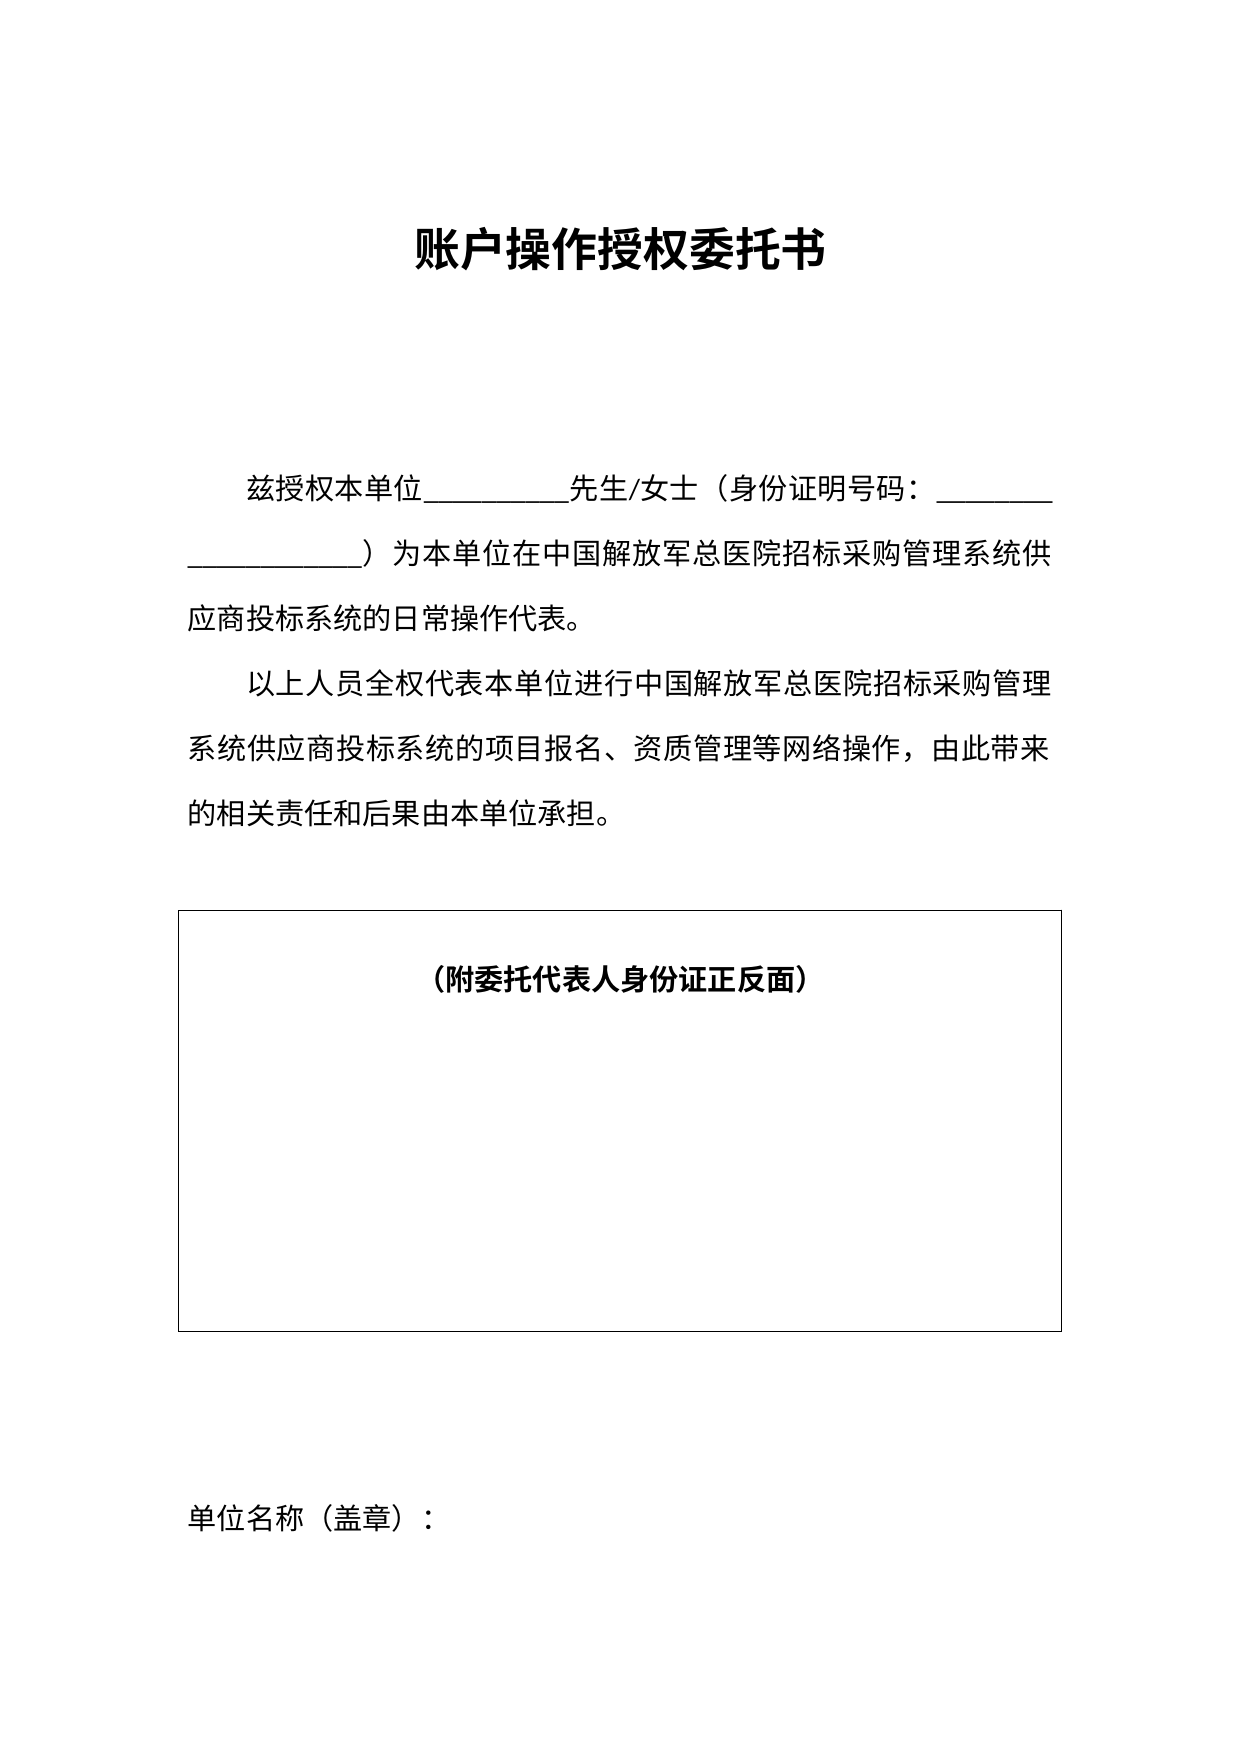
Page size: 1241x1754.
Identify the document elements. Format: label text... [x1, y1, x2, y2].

text 兹授权本单位__________先生/女士（身份证明号码：____________________）为本单位在中国解放军总医院招标采购管理系统供应商投标系统的日常操作代表。 [187, 454, 1053, 649]
subtitle 账户操作授权委托书 [187, 197, 1053, 295]
text 单位名称（盖章）： [187, 1484, 1053, 1549]
text （附委托代表人身份证正反面） [187, 945, 1053, 1010]
text 以上人员全权代表本单位进行中国解放军总医院招标采购管理系统供应商投标系统的项目报名、资质管理等网络操作，由此带来的相关责任和后果由本单位承担。 [187, 649, 1053, 844]
